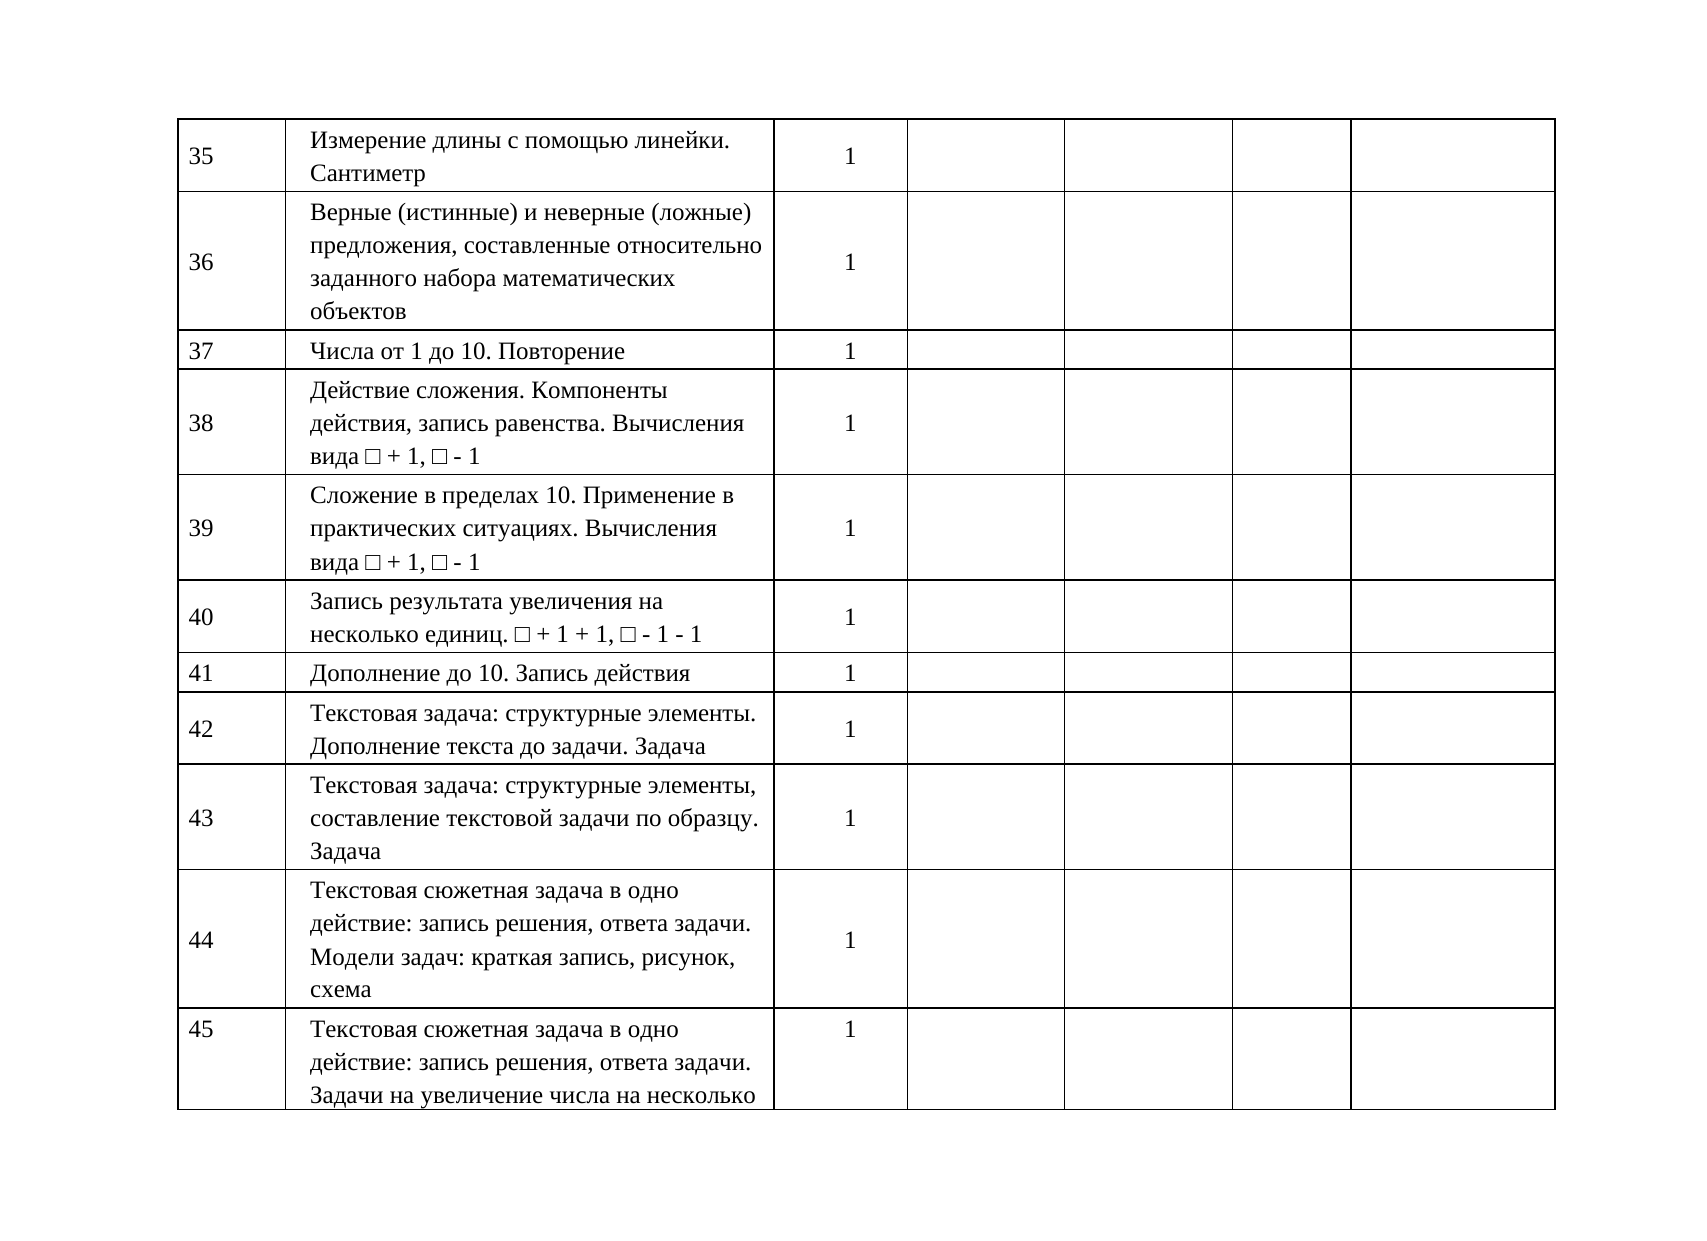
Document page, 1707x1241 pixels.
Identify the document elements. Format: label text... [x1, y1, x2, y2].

table_cell [1233, 192, 1350, 329]
table_cell [1233, 1009, 1350, 1109]
table_cell 1 [775, 331, 907, 368]
table_cell [1065, 370, 1232, 474]
table_cell Измерение длины с помощью линейки. Сантиметр [286, 120, 773, 191]
table_cell 37 [179, 331, 285, 368]
table_cell [1065, 870, 1232, 1007]
table_cell 1 [775, 870, 907, 1007]
table_cell [1065, 581, 1232, 652]
table_cell [908, 331, 1064, 368]
table_cell 1 [775, 370, 907, 474]
table_cell [1065, 475, 1232, 579]
table_cell 1 [775, 693, 907, 763]
table_cell [1065, 653, 1232, 691]
table_cell [1233, 475, 1350, 579]
table_cell [908, 120, 1064, 191]
table_cell Текстовая задача: структурные элементы. Дополнение текста до задачи. Задача [286, 693, 773, 763]
table_cell 35 [179, 120, 285, 191]
table_cell [1352, 1009, 1554, 1109]
table_cell 41 [179, 653, 285, 691]
table_cell Текстовая сюжетная задача в одно действие: запись решения, ответа задачи. Модели задач: краткая запись, рисунок, схема [286, 870, 773, 1007]
table_cell 36 [179, 192, 285, 329]
table_cell [1352, 765, 1554, 869]
table_cell [908, 192, 1064, 329]
table_cell [908, 693, 1064, 763]
table_cell [908, 581, 1064, 652]
table_cell [908, 370, 1064, 474]
table_cell 45 [179, 1009, 285, 1109]
table_cell Числа от 1 до 10. Повторение [286, 331, 773, 368]
table_cell [1065, 192, 1232, 329]
table_cell 39 [179, 475, 285, 579]
table_cell [908, 870, 1064, 1007]
table_cell [1352, 475, 1554, 579]
table_cell Запись результата увеличения на несколько единиц. □ + 1 + 1, □ - 1 - 1 [286, 581, 773, 652]
table_cell [1065, 765, 1232, 869]
table_cell [1233, 331, 1350, 368]
table_cell [908, 1009, 1064, 1109]
table_cell 1 [775, 1009, 907, 1109]
table_cell 1 [775, 581, 907, 652]
table_cell [1065, 1009, 1232, 1109]
table_cell 42 [179, 693, 285, 763]
table_cell [1065, 693, 1232, 763]
table_cell 1 [775, 653, 907, 691]
table_cell [1352, 581, 1554, 652]
table_cell 1 [775, 120, 907, 191]
table_cell [1352, 192, 1554, 329]
table_cell Дополнение до 10. Запись действия [286, 653, 773, 691]
table_cell 44 [179, 870, 285, 1007]
table_cell [1233, 653, 1350, 691]
table_cell [1352, 331, 1554, 368]
table_cell [1233, 765, 1350, 869]
table_cell 38 [179, 370, 285, 474]
table_cell [1352, 693, 1554, 763]
table_cell [1233, 693, 1350, 763]
table_cell Сложение в пределах 10. Применение в практических ситуациях. Вычисления вида □ + 1, □ - 1 [286, 475, 773, 579]
table_cell [1065, 331, 1232, 368]
table_cell [1233, 870, 1350, 1007]
table_cell Действие сложения. Компоненты действия, запись равенства. Вычисления вида □ + 1, □ - 1 [286, 370, 773, 474]
table_cell 43 [179, 765, 285, 869]
table_cell [1233, 120, 1350, 191]
table_cell [1233, 581, 1350, 652]
table_cell 40 [179, 581, 285, 652]
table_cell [286, 1009, 773, 1109]
table_cell [1352, 653, 1554, 691]
table_cell [1352, 870, 1554, 1007]
table_cell [1233, 370, 1350, 474]
table_cell 1 [775, 192, 907, 329]
table_cell [1352, 120, 1554, 191]
table_cell [908, 475, 1064, 579]
table_cell [908, 653, 1064, 691]
table_cell 1 [775, 475, 907, 579]
table_cell [1065, 120, 1232, 191]
table_cell Текстовая задача: структурные элементы, составление текстовой задачи по образцу. Задача [286, 765, 773, 869]
table_cell [908, 765, 1064, 869]
table_cell Верные (истинные) и неверные (ложные) предложения, составленные относительно заданного набора математических объектов [286, 192, 773, 329]
table_cell 1 [775, 765, 907, 869]
table_cell [1352, 370, 1554, 474]
